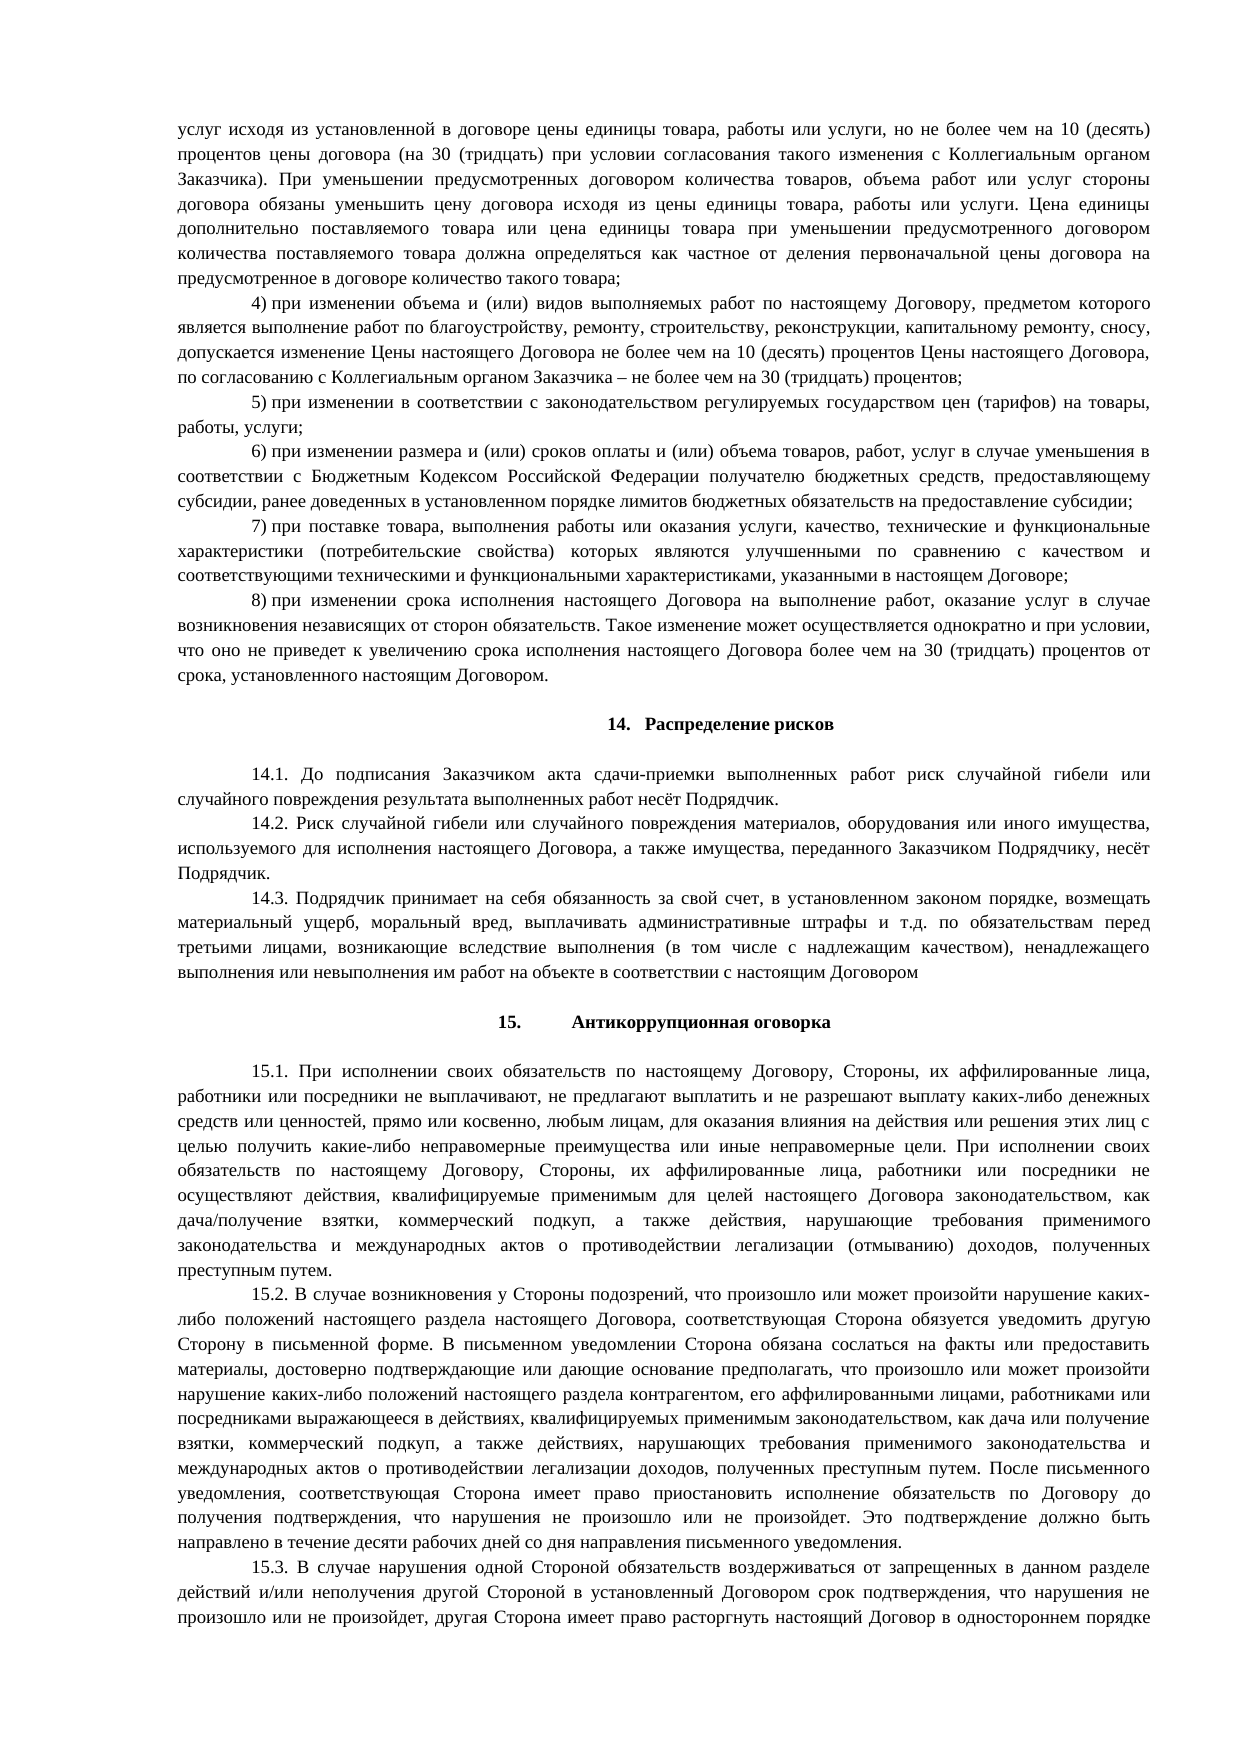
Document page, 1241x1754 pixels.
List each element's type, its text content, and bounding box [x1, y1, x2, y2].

list Распределение рисков [290, 713, 1152, 735]
text 15.1. При исполнении своих обязательств по настоящему Договору, Стороны, их аффилированные лица, работники или посредники не выплачивают, не предлагают выплатить и не разрешают выплату каких-либо денежных средств или ценностей, прямо или косвенно, любым лицам, для оказания влияния на действия или решения этих лиц с целью получить какие-либо неправомерные преимущества или иные неправомерные цели. При исполнении своих обязательств по настоящему Договору, Стороны, их аффилированные лица, работники или посредники не осуществляют действия, квалифицируемые применимым для целей настоящего Договора законодательством, как дача/получение взятки, коммерческий подкуп, а также действия, нарушающие требования применимого законодательства и международных актов о противодействии легализации (отмыванию) доходов, полученных преступным путем. [177, 1060, 1152, 1280]
list при изменении в соответствии с законодательством регулируемых государством цен (тарифов) на товары, работы, услуги; [177, 391, 1152, 437]
text 14.3. Подрядчик принимает на себя обязанность за свой счет, в установленном законом порядке, возмещать материальный ущерб, моральный вред, выплачивать административные штрафы и т.д. по обязательствам перед третьими лицами, возникающие вследствие выполнения (в том числе с надлежащим качеством), ненадлежащего выполнения или невыполнения им работ на объекте в соответствии с настоящим Договором [177, 887, 1152, 983]
text 14.1. До подписания Заказчиком акта сдачи-приемки выполненных работ риск случайной гибели или случайного повреждения результата выполненных работ несёт Подрядчик. [177, 763, 1152, 809]
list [177, 118, 1152, 288]
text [177, 1556, 1152, 1627]
list при изменении объема и (или) видов выполняемых работ по настоящему Договору, предметом которого является выполнение работ по благоустройству, ремонту, строительству, реконструкции, капитальному ремонту, сносу, допускается изменение Цены настоящего Договора не более чем на 10 (десять) процентов Цены настоящего Договора, по согласованию с Коллегиальным органом Заказчика – не более чем на 30 (тридцать) процентов; [177, 292, 1152, 388]
list Антикоррупционная оговорка [177, 1011, 1152, 1032]
list при поставке товара, выполнения работы или оказания услуги, качество, технические и функциональные характеристики (потребительские свойства) которых являются улучшенными по сравнению с качеством и соответствующими техническими и функциональными характеристиками, указанными в настоящем Договоре; [177, 515, 1152, 586]
list при изменении срока исполнения настоящего Договора на выполнение работ, оказание услуг в случае возникновения независящих от сторон обязательств. Такое изменение может осуществляется однократно и при условии, что оно не приведет к увеличению срока исполнения настоящего Договора более чем на 30 (тридцать) процентов от срока, установленного настоящим Договором. [177, 589, 1152, 685]
text 15.2. В случае возникновения у Стороны подозрений, что произошло или может произойти нарушение каких-либо положений настоящего раздела настоящего Договора, соответствующая Сторона обязуется уведомить другую Сторону в письменной форме. В письменном уведомлении Сторона обязана сослаться на факты или предоставить материалы, достоверно подтверждающие или дающие основание предполагать, что произошло или может произойти нарушение каких-либо положений настоящего раздела контрагентом, его аффилированными лицами, работниками или посредниками выражающееся в действиях, квалифицируемых применимым законодательством, как дача или получение взятки, коммерческий подкуп, а также действиях, нарушающих требования применимого законодательства и международных актов о противодействии легализации доходов, полученных преступным путем. После письменного уведомления, соответствующая Сторона имеет право приостановить исполнение обязательств по Договору до получения подтверждения, что нарушения не произошло или не произойдет. Это подтверждение должно быть направлено в течение десяти рабочих дней со дня направления письменного уведомления. [177, 1283, 1152, 1553]
text 14.2. Риск случайной гибели или случайного повреждения материалов, оборудования или иного имущества, используемого для исполнения настоящего Договора, а также имущества, переданного Заказчиком Подрядчику, несёт Подрядчик. [177, 812, 1152, 883]
list при изменении размера и (или) сроков оплаты и (или) объема товаров, работ, услуг в случае уменьшения в соответствии с Бюджетным Кодексом Российской Федерации получателю бюджетных средств, предоставляющему субсидии, ранее доведенных в установленном порядке лимитов бюджетных обязательств на предоставление субсидии; [177, 440, 1152, 512]
